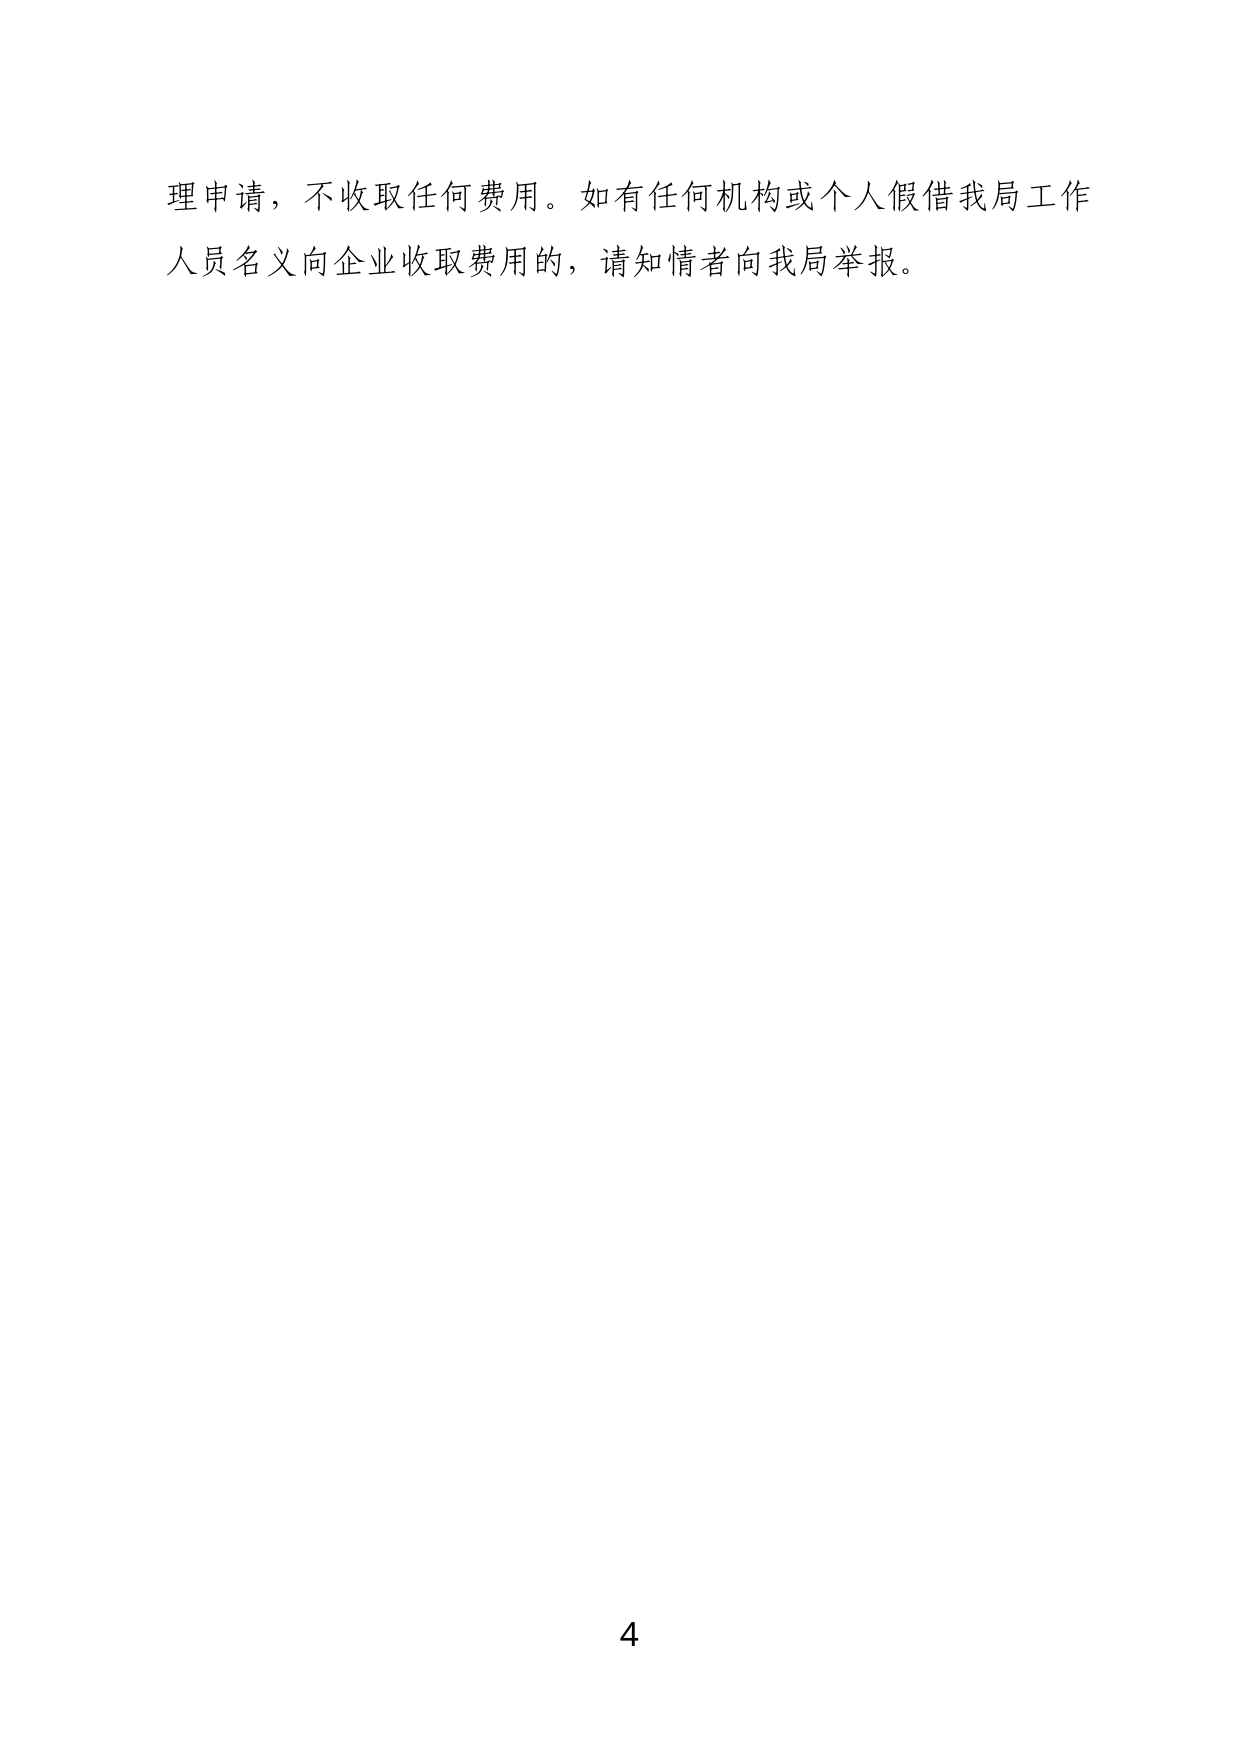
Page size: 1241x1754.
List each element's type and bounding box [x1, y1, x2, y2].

text [165, 162, 1093, 292]
